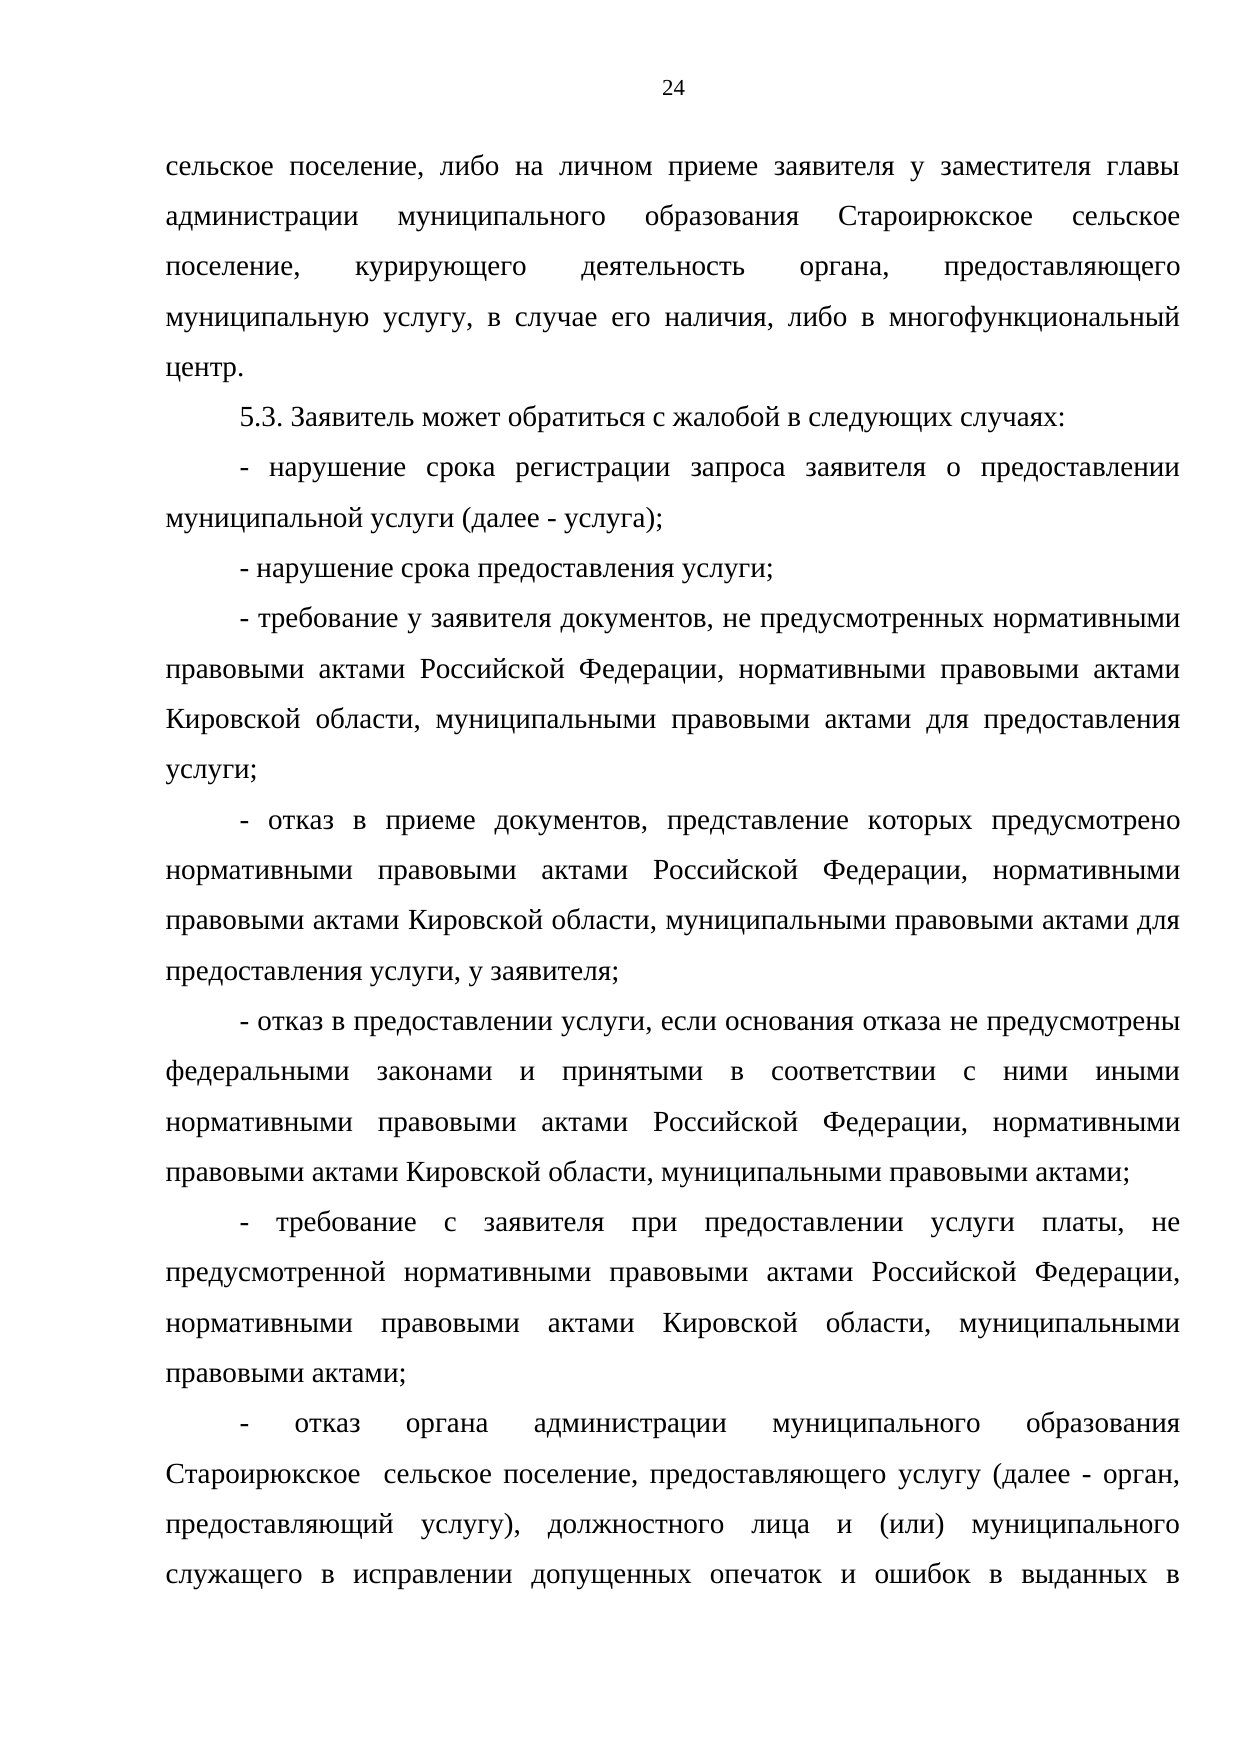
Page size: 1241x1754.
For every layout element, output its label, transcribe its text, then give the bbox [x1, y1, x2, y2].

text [165, 148, 1181, 382]
text - требование с заявителя при предоставлении услуги платы, не предусмотренной нормативными правовыми актами Российской Федерации, нормативными правовыми актами Кировской области, муниципальными правовыми актами; [165, 1204, 1181, 1389]
text - требование у заявителя документов, не предусмотренных нормативными правовыми актами Российской Федерации, нормативными правовыми актами Кировской области, муниципальными правовыми актами для предоставления услуги; [165, 601, 1181, 785]
text - нарушение срока регистрации запроса заявителя о предоставлении муниципальной услуги (далее - услуга); [165, 449, 1181, 533]
text 5.3. Заявитель может обратиться с жалобой в следующих случаях: [165, 399, 1181, 433]
text - отказ в предоставлении услуги, если основания отказа не предусмотрены федеральными законами и принятыми в соответствии с ними иными нормативными правовыми актами Российской Федерации, нормативными правовыми актами Кировской области, муниципальными правовыми актами; [165, 1003, 1181, 1187]
text - отказ в приеме документов, представление которых предусмотрено нормативными правовыми актами Российской Федерации, нормативными правовыми актами Кировской области, муниципальными правовыми актами для предоставления услуги, у заявителя; [165, 802, 1181, 986]
text - нарушение срока предоставления услуги; [165, 550, 1181, 584]
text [165, 1406, 1181, 1590]
